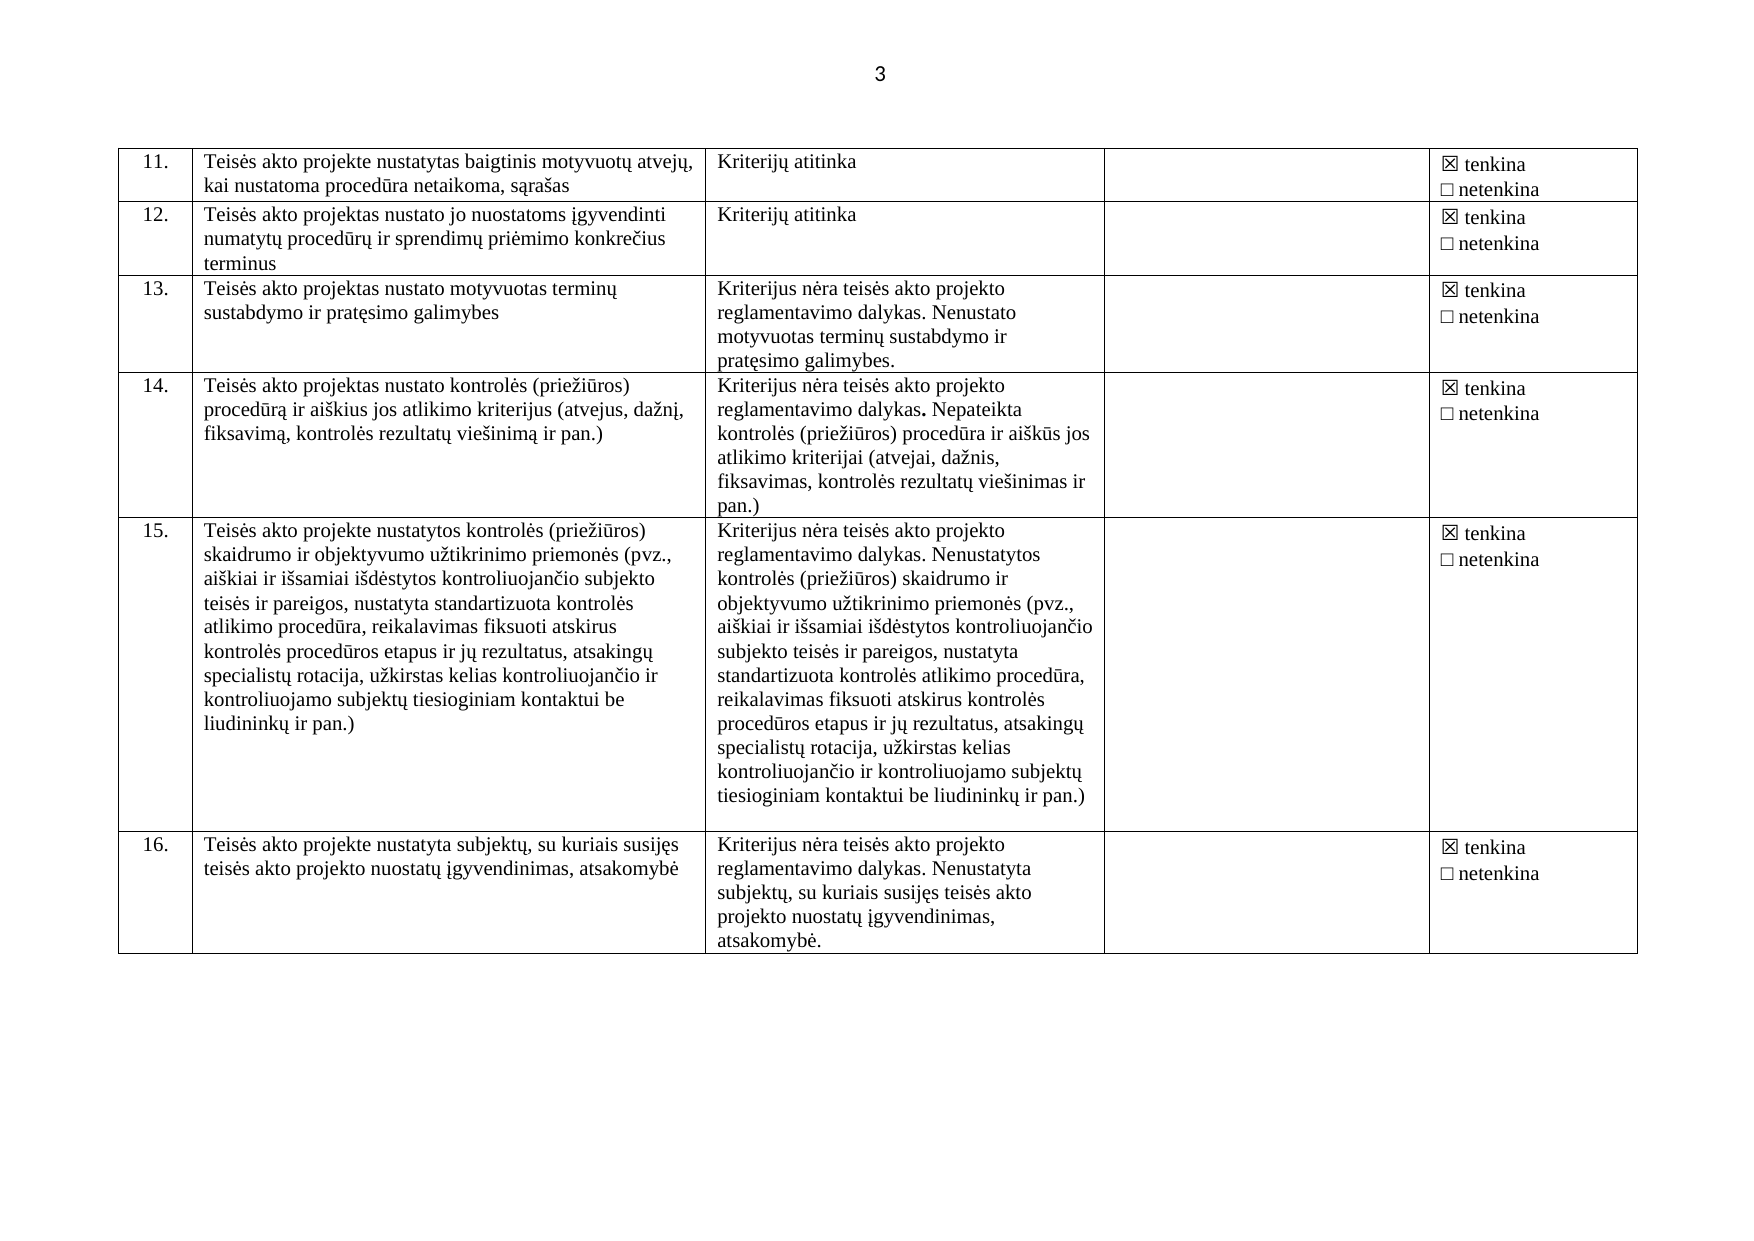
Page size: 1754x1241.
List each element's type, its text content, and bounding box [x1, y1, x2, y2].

table_cell Kriterijų atitinka [706, 149, 1104, 201]
table_cell Kriterijus nėra teisės akto projekto reglamentavimo dalykas. Nepateikta kontrolės (priežiūros) procedūra ir aiškūs jos atlikimo kriterijai (atvejai, dažnis, fiksavimas, kontrolės rezultatų viešinimas ir pan.) [706, 373, 1104, 517]
table_cell [1105, 518, 1429, 831]
table_cell Teisės akto projekte nustatytos kontrolės (priežiūros) skaidrumo ir objektyvumo užtikrinimo priemonės (pvz., aiškiai ir išsamiai išdėstytos kontroliuojančio subjekto teisės ir pareigos, nustatyta standartizuota kontrolės atlikimo procedūra, reikalavimas fiksuoti atskirus kontrolės procedūros etapus ir jų rezultatus, atsakingų specialistų rotacija, užkirstas kelias kontroliuojančio ir kontroliuojamo subjektų tiesioginiam kontaktui be liudininkų ir pan.) [193, 518, 705, 831]
table_cell 16. [119, 832, 192, 952]
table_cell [1430, 832, 1637, 952]
table_cell 12. [119, 202, 192, 274]
table_cell Teisės akto projekte nustatytas baigtinis motyvuotų atvejų, kai nustatoma procedūra netaikoma, sąrašas [193, 149, 705, 201]
table_cell Kriterijus nėra teisės akto projekto reglamentavimo dalykas. Nenustatyta subjektų, su kuriais susijęs teisės akto projekto nuostatų įgyvendinimas, atsakomybė. [706, 832, 1104, 952]
table_cell [1105, 832, 1429, 952]
table_cell ☒ tenkina □ netenkina [1430, 276, 1637, 372]
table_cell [1430, 149, 1637, 201]
table_cell ☒ tenkina □ netenkina [1430, 202, 1637, 274]
table_cell 13. [119, 276, 192, 372]
table_cell 14. [119, 373, 192, 517]
table_cell Teisės akto projekte nustatyta subjektų, su kuriais susijęs teisės akto projekto nuostatų įgyvendinimas, atsakomybė [193, 832, 705, 952]
table_cell Kriterijų atitinka [706, 202, 1104, 274]
table_cell ☒ tenkina □ netenkina [1430, 518, 1637, 831]
table_cell Kriterijus nėra teisės akto projekto reglamentavimo dalykas. Nenustato motyvuotas terminų sustabdymo ir pratęsimo galimybes. [706, 276, 1104, 372]
table_cell Kriterijus nėra teisės akto projekto reglamentavimo dalykas. Nenustatytos kontrolės (priežiūros) skaidrumo ir objektyvumo užtikrinimo priemonės (pvz., aiškiai ir išsamiai išdėstytos kontroliuojančio subjekto teisės ir pareigos, nustatyta standartizuota kontrolės atlikimo procedūra, reikalavimas fiksuoti atskirus kontrolės procedūros etapus ir jų rezultatus, atsakingų specialistų rotacija, užkirstas kelias kontroliuojančio ir kontroliuojamo subjektų tiesioginiam kontaktui be liudininkų ir pan.) [706, 518, 1104, 831]
table_cell ☒ tenkina □ netenkina [1430, 373, 1637, 517]
table_cell [1105, 373, 1429, 517]
table_cell [1105, 149, 1429, 201]
table_cell [1105, 276, 1429, 372]
table_cell Teisės akto projektas nustato motyvuotas terminų sustabdymo ir pratęsimo galimybes [193, 276, 705, 372]
table_cell Teisės akto projektas nustato kontrolės (priežiūros) procedūrą ir aiškius jos atlikimo kriterijus (atvejus, dažnį, fiksavimą, kontrolės rezultatų viešinimą ir pan.) [193, 373, 705, 517]
table_cell 11. [119, 149, 192, 201]
table_cell [1105, 202, 1429, 274]
table_cell 15. [119, 518, 192, 831]
table_cell Teisės akto projektas nustato jo nuostatoms įgyvendinti numatytų procedūrų ir sprendimų priėmimo konkrečius terminus [193, 202, 705, 274]
